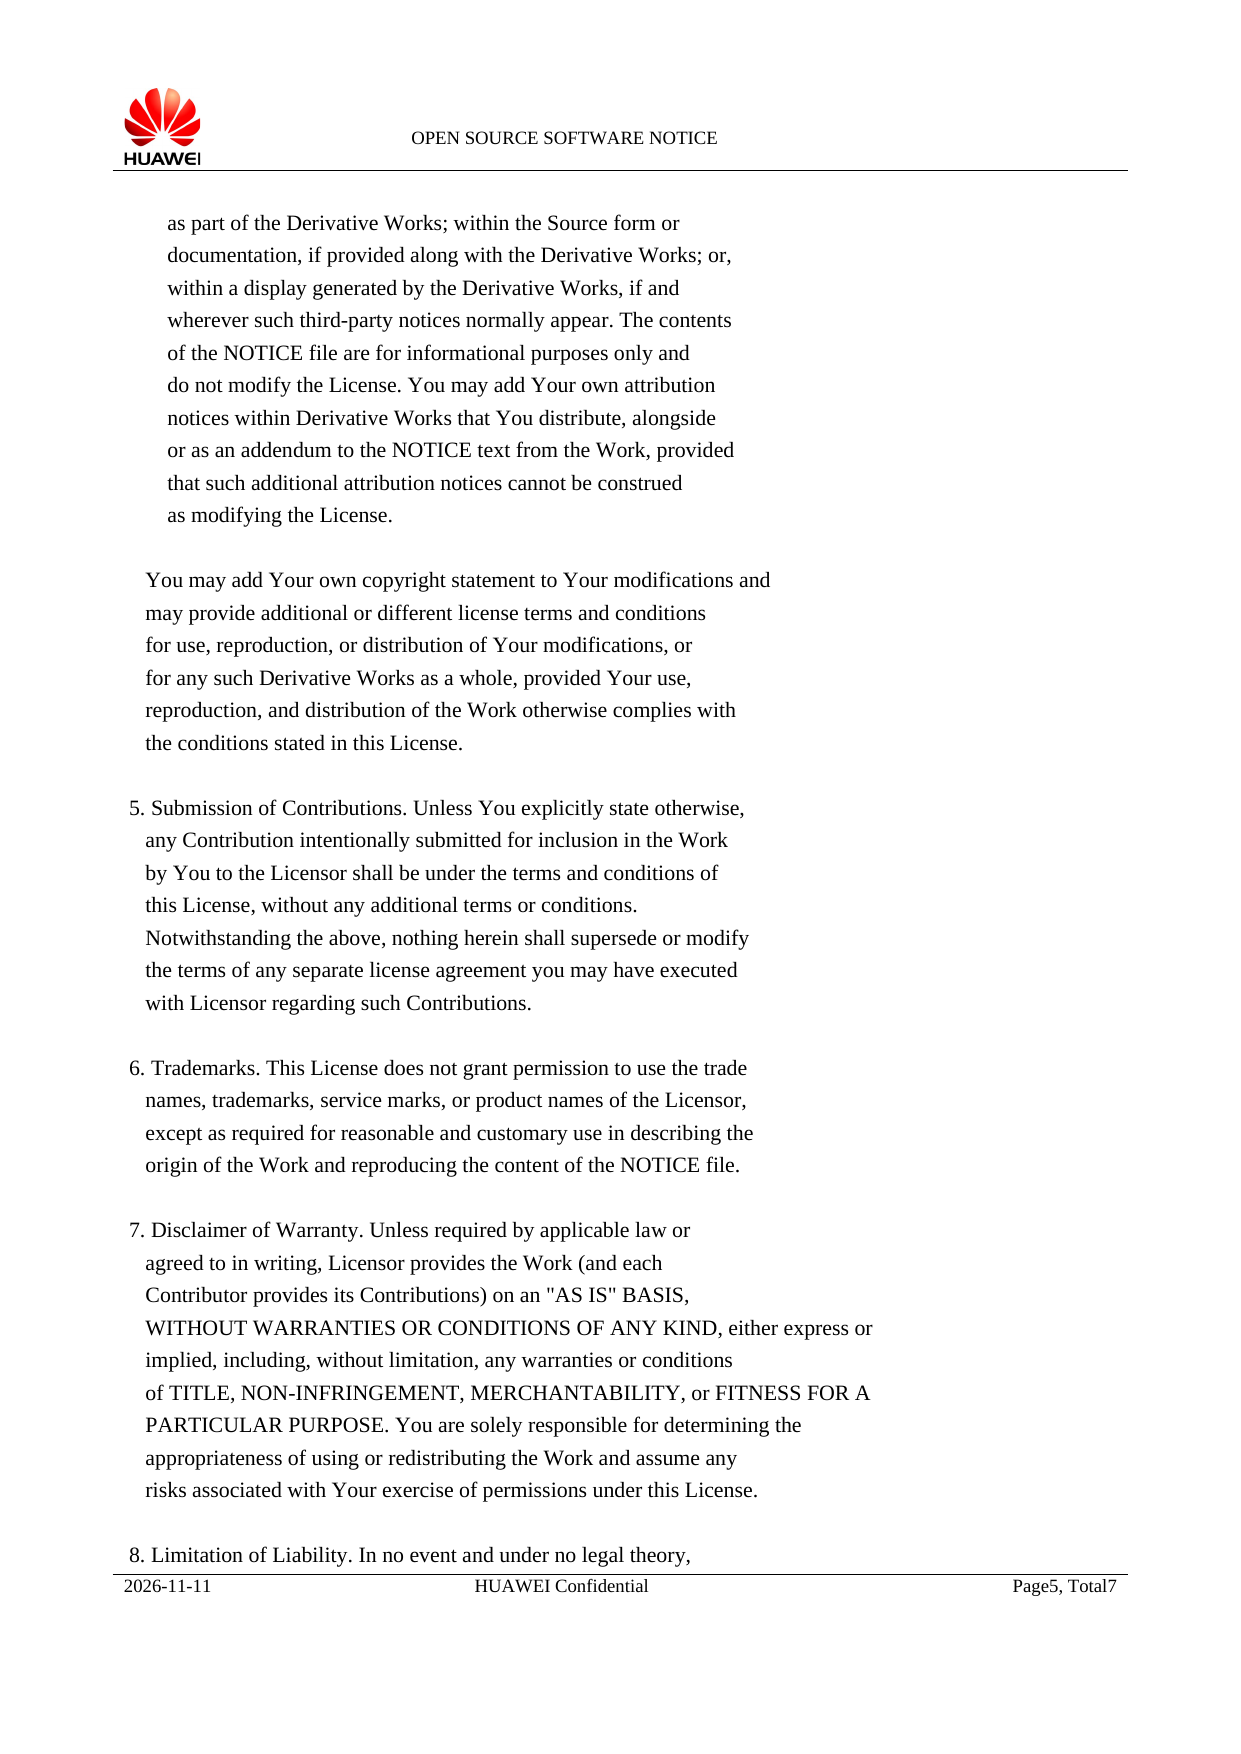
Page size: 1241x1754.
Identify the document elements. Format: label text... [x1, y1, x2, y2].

picture [124, 88, 201, 165]
